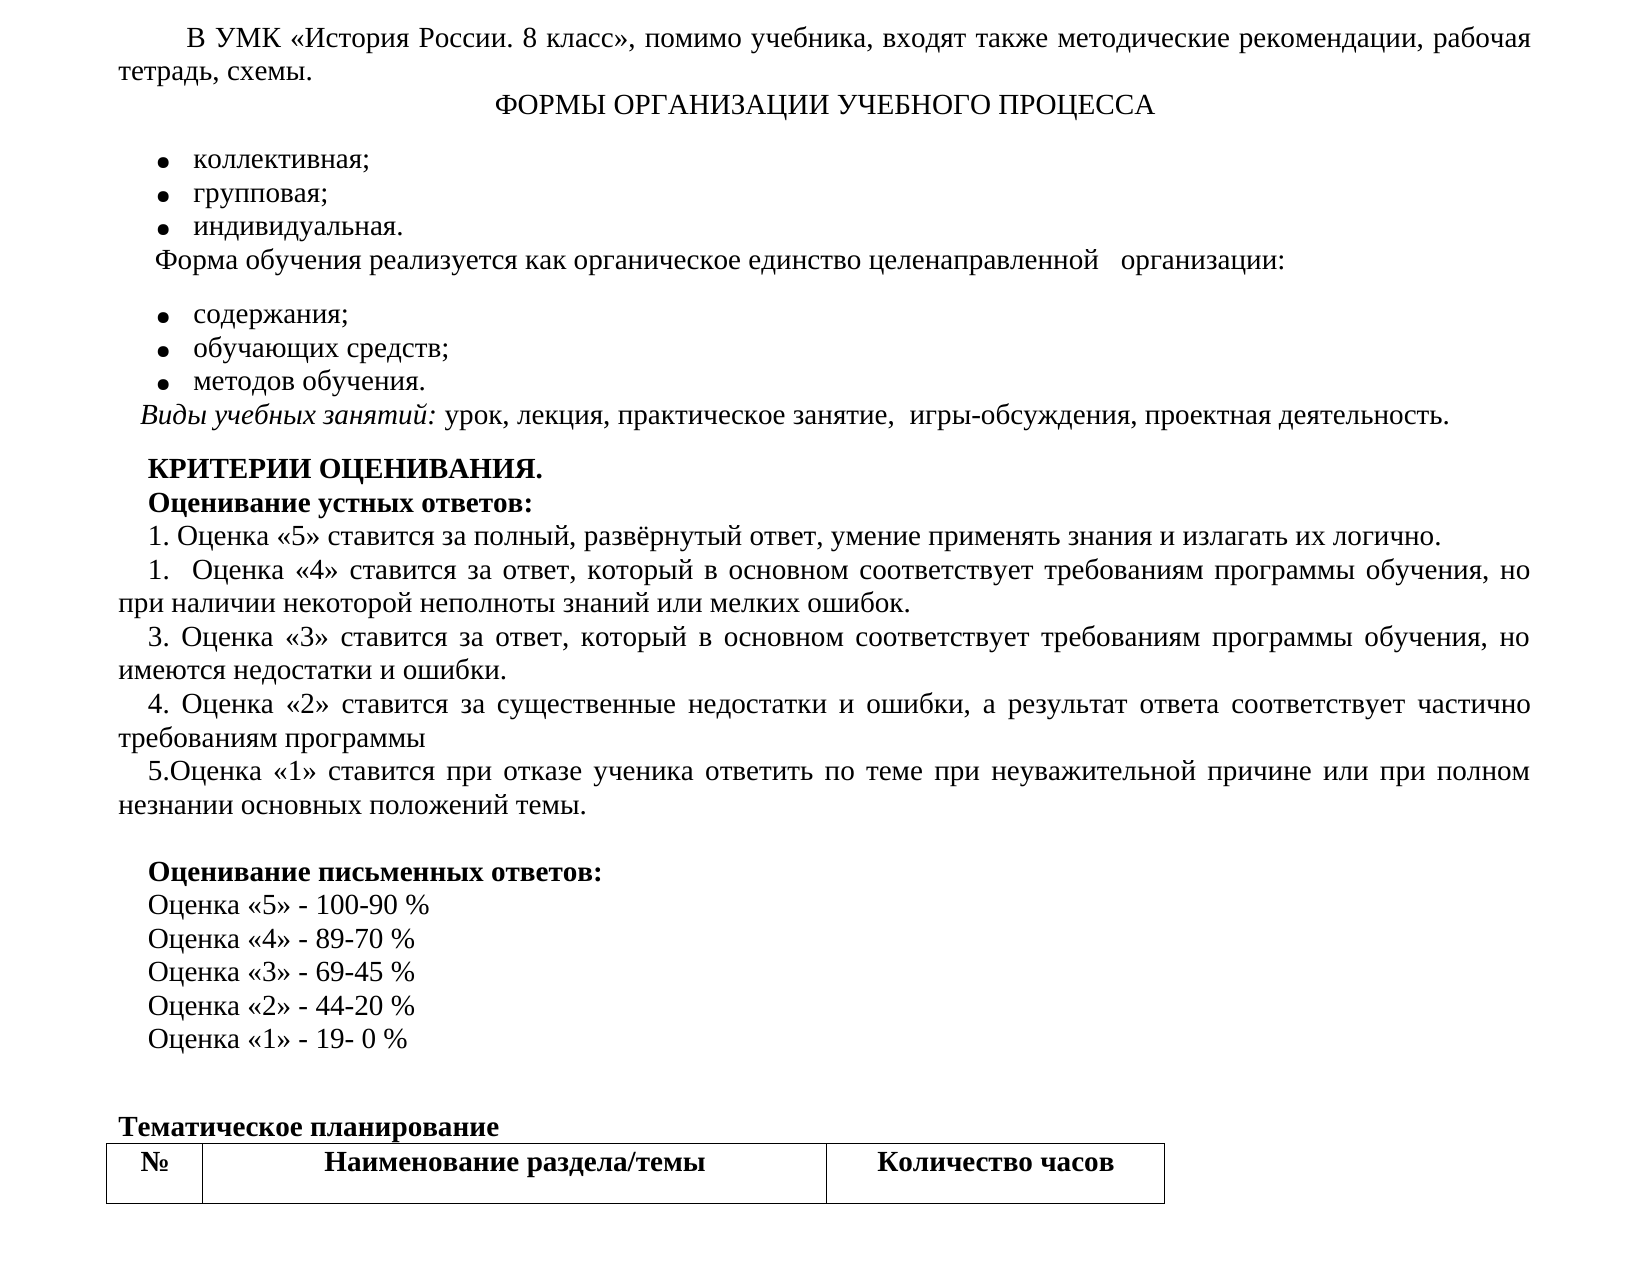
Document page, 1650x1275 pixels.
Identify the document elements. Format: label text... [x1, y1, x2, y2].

table_header Количество часов [827, 1144, 1164, 1202]
text Оценивание устных ответов: [118, 485, 1532, 518]
text ФОРМЫ ОРГАНИЗАЦИИ УЧЕБНОГО ПРОЦЕССА [118, 87, 1532, 121]
list Тематическое планирование [118, 1109, 1532, 1143]
text Форма обучения реализуется как органическое единство целенаправленной организации: [118, 242, 1532, 276]
text Виды учебных занятий: урок, лекция, практическое занятие, игры-обсуждения, проектная деятельность. [118, 397, 1532, 431]
list содержания; [156, 296, 1532, 330]
list групповая; [156, 175, 1532, 208]
text В УМК «История России. 8 класс», помимо учебника, входят также методические рекомендации, рабочая тетрадь, схемы. [118, 20, 1532, 87]
text 4. Оценка «2» ставится за существенные недостатки и ошибки, а результат ответа соответствует частично требованиям программы [118, 686, 1532, 753]
list коллективная; [156, 141, 1532, 175]
list методов обучения. [156, 363, 1532, 397]
text Оценка «2» - 44-20 % [118, 988, 1532, 1022]
text 1. Оценка «5» ставится за полный, развёрнутый ответ, умение применять знания и излагать их логично. [118, 518, 1532, 552]
table_header Наименование раздела/темы [203, 1144, 826, 1202]
list Оценка «4» ставится за ответ, который в основном соответствует требованиям программы обучения, но при наличии некоторой неполноты знаний или мелких ошибок. [118, 552, 1532, 619]
list индивидуальная. [156, 208, 1532, 242]
text Оценка «4» - 89-70 % [118, 921, 1532, 954]
table_header № [107, 1144, 202, 1202]
text Оценка «1» - 19- 0 % [118, 1022, 1532, 1055]
list обучающих средств; [156, 330, 1532, 363]
text 5.Оценка «1» ставится при отказе ученика ответить по теме при неуважительной причине или при полном незнании основных положений темы. [118, 753, 1532, 820]
text 3. Оценка «3» ставится за ответ, который в основном соответствует требованиям программы обучения, но имеются недостатки и ошибки. [118, 619, 1532, 686]
text Оценка «3» - 69-45 % [118, 954, 1532, 988]
text Оценивание письменных ответов: [118, 854, 1532, 887]
text Оценка «5» - 100-90 % [118, 887, 1532, 921]
text КРИТЕРИИ ОЦЕНИВАНИЯ. [118, 451, 1532, 485]
